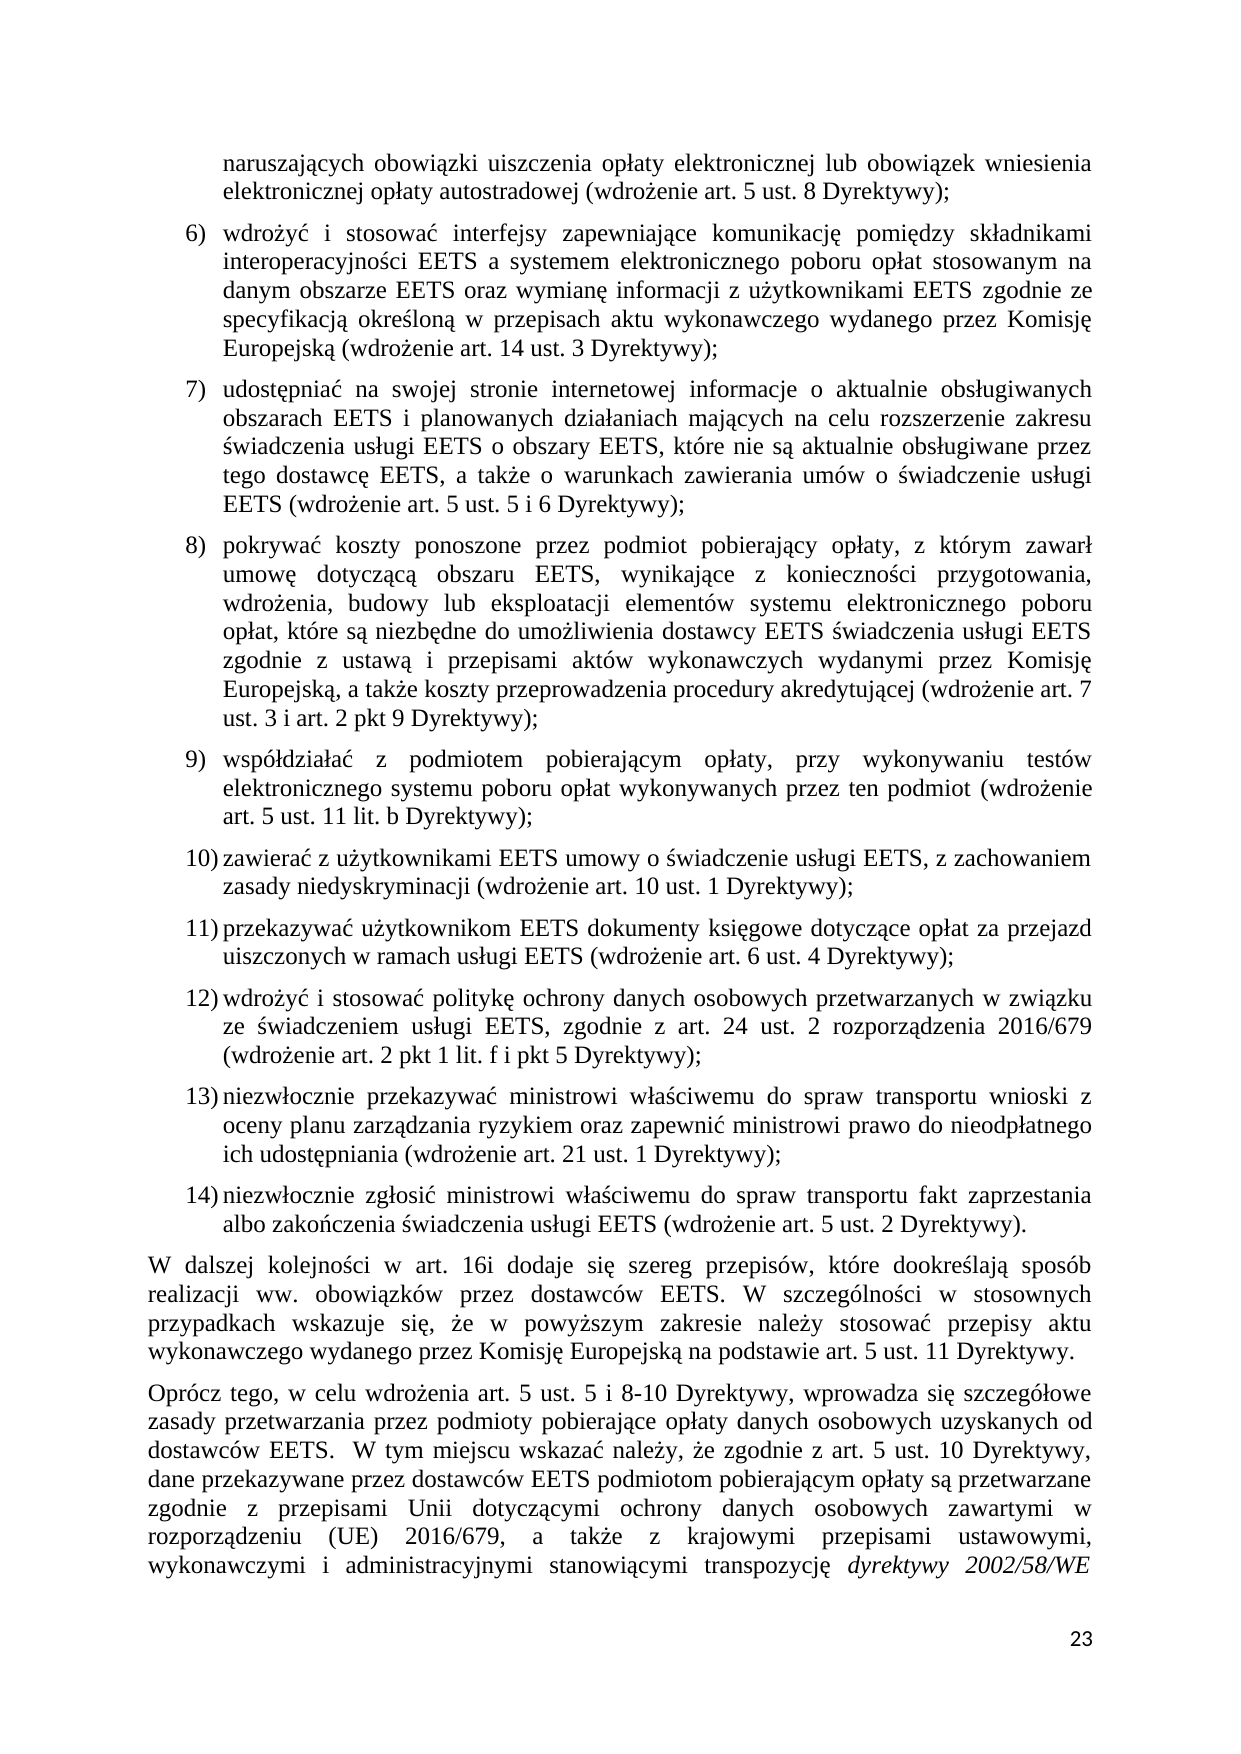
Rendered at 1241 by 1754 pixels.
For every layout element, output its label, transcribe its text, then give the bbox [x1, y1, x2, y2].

list zawierać z użytkownikami EETS umowy o świadczenie usługi EETS, z zachowaniem zasady niedyskryminacji (wdrożenie art. 10 ust. 1 Dyrektywy); [185, 843, 1093, 900]
list niezwłocznie przekazywać ministrowi właściwemu do spraw transportu wnioski z oceny planu zarządzania ryzykiem oraz zapewnić ministrowi prawo do nieodpłatnego ich udostępniania (wdrożenie art. 21 ust. 1 Dyrektywy); [185, 1081, 1093, 1168]
list pokrywać koszty ponoszone przez podmiot pobierający opłaty, z którym zawarł umowę dotyczącą obszaru EETS, wynikające z konieczności przygotowania, wdrożenia, budowy lub eksploatacji elementów systemu elektronicznego poboru opłat, które są niezbędne do umożliwienia dostawcy EETS świadczenia usługi EETS zgodnie z ustawą i przepisami aktów wykonawczych wydanymi przez Komisję Europejską, a także koszty przeprowadzenia procedury akredytującej (wdrożenie art. 7 ust. 3 i art. 2 pkt 9 Dyrektywy); [185, 530, 1093, 731]
list przekazywać użytkownikom EETS dokumenty księgowe dotyczące opłat za przejazd uiszczonych w ramach usługi EETS (wdrożenie art. 6 ust. 4 Dyrektywy); [185, 913, 1093, 970]
list udostępniać na swojej stronie internetowej informacje o aktualnie obsługiwanych obszarach EETS i planowanych działaniach mających na celu rozszerzenie zakresu świadczenia usługi EETS o obszary EETS, które nie są aktualnie obsługiwane przez tego dostawcę EETS, a także o warunkach zawierania umów o świadczenie usługi EETS (wdrożenie art. 5 ust. 5 i 6 Dyrektywy); [185, 374, 1093, 518]
list wdrożyć i stosować politykę ochrony danych osobowych przetwarzanych w związku ze świadczeniem usługi EETS, zgodnie z art. 24 ust. 2 rozporządzenia 2016/679 (wdrożenie art. 2 pkt 1 lit. f i pkt 5 Dyrektywy); [185, 983, 1093, 1069]
list współdziałać z podmiotem pobierającym opłaty, przy wykonywaniu testów elektronicznego systemu poboru opłat wykonywanych przez ten podmiot (wdrożenie art. 5 ust. 11 lit. b Dyrektywy); [185, 744, 1093, 830]
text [148, 1378, 1093, 1579]
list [185, 148, 1093, 205]
list wdrożyć i stosować interfejsy zapewniające komunikację pomiędzy składnikami interoperacyjności EETS a systemem elektronicznego poboru opłat stosowanym na danym obszarze EETS oraz wymianę informacji z użytkownikami EETS zgodnie ze specyfikacją określoną w przepisach aktu wykonawczego wydanego przez Komisję Europejską (wdrożenie art. 14 ust. 3 Dyrektywy); [185, 218, 1093, 361]
text W dalszej kolejności w art. 16i dodaje się szereg przepisów, które dookreślają sposób realizacji ww. obowiązków przez dostawców EETS. W szczególności w stosownych przypadkach wskazuje się, że w powyższym zakresie należy stosować przepisy aktu wykonawczego wydanego przez Komisję Europejską na podstawie art. 5 ust. 11 Dyrektywy. [148, 1250, 1093, 1365]
list niezwłocznie zgłosić ministrowi właściwemu do spraw transportu fakt zaprzestania albo zakończenia świadczenia usługi EETS (wdrożenie art. 5 ust. 2 Dyrektywy). [185, 1180, 1093, 1238]
